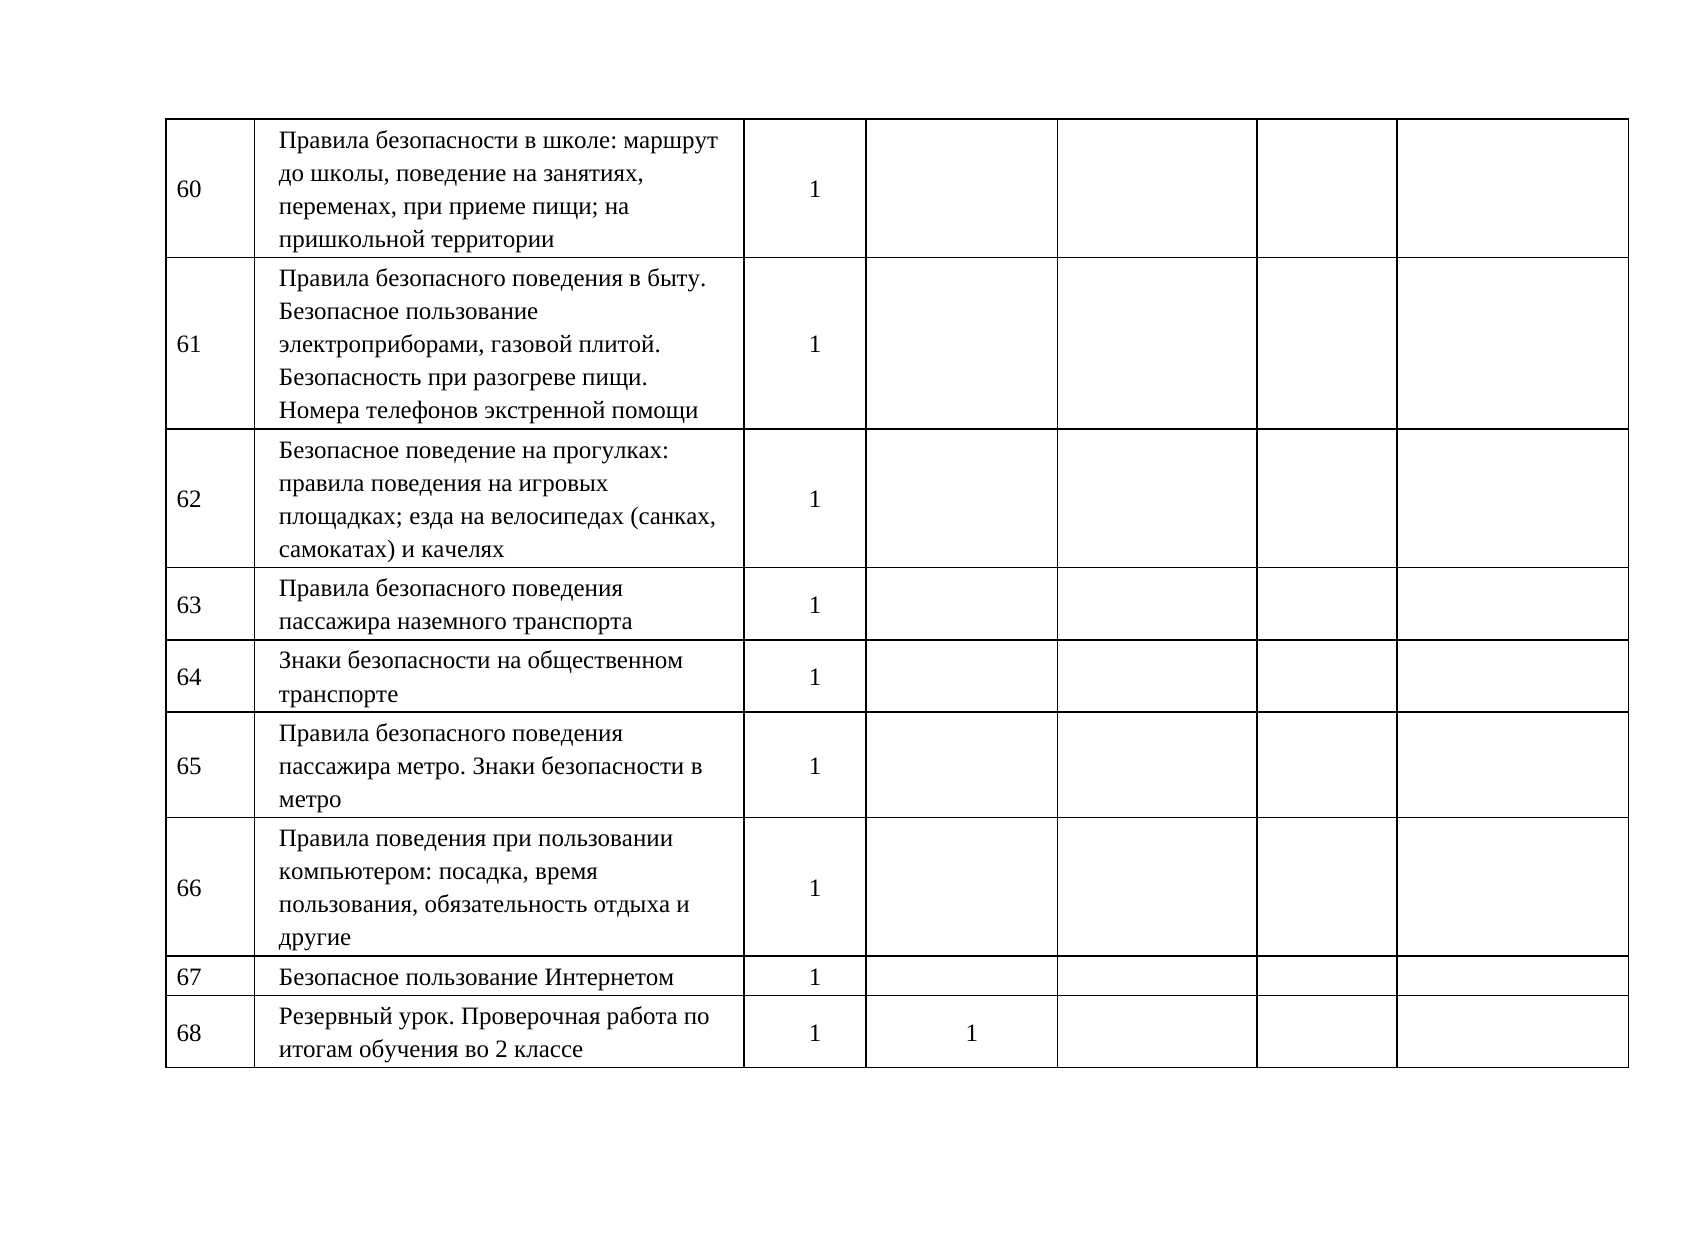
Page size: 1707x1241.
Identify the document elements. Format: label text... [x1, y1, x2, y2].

table_cell [867, 258, 1057, 428]
table_cell [1258, 996, 1396, 1067]
table_cell [1058, 568, 1256, 639]
table_cell [1398, 430, 1628, 566]
table_cell [1398, 258, 1628, 428]
table_cell 1 [745, 713, 865, 817]
table_cell [1398, 996, 1628, 1067]
table_cell Правила поведения при пользовании компьютером: посадка, время пользования, обязательность отдыха и другие [255, 818, 743, 955]
table_cell [1058, 641, 1256, 711]
table_cell [1258, 641, 1396, 711]
table_cell [1058, 996, 1256, 1067]
table_cell [1058, 818, 1256, 955]
table_cell 1 [745, 430, 865, 566]
table_cell 60 [167, 120, 254, 257]
table_cell [1258, 258, 1396, 428]
table_cell [1258, 120, 1396, 257]
table_cell 1 [745, 957, 865, 994]
table_cell [1058, 430, 1256, 566]
table_cell [867, 713, 1057, 817]
table_cell [1258, 818, 1396, 955]
table_cell Безопасное пользование Интернетом [255, 957, 743, 994]
table_cell Правила безопасного поведения в быту. Безопасное пользование электроприборами, газовой плитой. Безопасность при разогреве пищи. Номера телефонов экстренной помощи [255, 258, 743, 428]
table_cell [867, 641, 1057, 711]
table_cell 62 [167, 430, 254, 566]
table_cell [1058, 713, 1256, 817]
table_cell Правила безопасного поведения пассажира метро. Знаки безопасности в метро [255, 713, 743, 817]
table_cell 68 [167, 996, 254, 1067]
table_cell 63 [167, 568, 254, 639]
table_cell 1 [745, 568, 865, 639]
table_cell Резервный урок. Проверочная работа по итогам обучения во 2 классе [255, 996, 743, 1067]
table_cell [1398, 641, 1628, 711]
table_cell 1 [745, 258, 865, 428]
table_cell Безопасное поведение на прогулках: правила поведения на игровых площадках; езда на велосипедах (санках, самокатах) и качелях [255, 430, 743, 566]
table_cell [1398, 120, 1628, 257]
table_cell 1 [745, 641, 865, 711]
table_cell [867, 120, 1057, 257]
table_cell [1258, 430, 1396, 566]
table_cell 61 [167, 258, 254, 428]
table_cell Правила безопасности в школе: маршрут до школы, поведение на занятиях, переменах, при приеме пищи; на пришкольной территории [255, 120, 743, 257]
table_cell [1058, 258, 1256, 428]
table_cell 65 [167, 713, 254, 817]
table_cell 1 [745, 996, 865, 1067]
table_cell [1398, 957, 1628, 994]
table_cell [1258, 568, 1396, 639]
table_cell 67 [167, 957, 254, 994]
table_cell 1 [867, 996, 1057, 1067]
table_cell Правила безопасного поведения пассажира наземного транспорта [255, 568, 743, 639]
table_cell 1 [745, 818, 865, 955]
table_cell [867, 568, 1057, 639]
table_cell [867, 818, 1057, 955]
table_cell [1258, 713, 1396, 817]
table_cell 1 [745, 120, 865, 257]
table_cell [1058, 120, 1256, 257]
table_cell [1058, 957, 1256, 994]
table_cell Знаки безопасности на общественном транспорте [255, 641, 743, 711]
table_cell [1258, 957, 1396, 994]
table_cell [1398, 818, 1628, 955]
table_cell 64 [167, 641, 254, 711]
table_cell [1398, 713, 1628, 817]
table_cell 66 [167, 818, 254, 955]
table_cell [867, 957, 1057, 994]
table_cell [867, 430, 1057, 566]
table_cell [1398, 568, 1628, 639]
